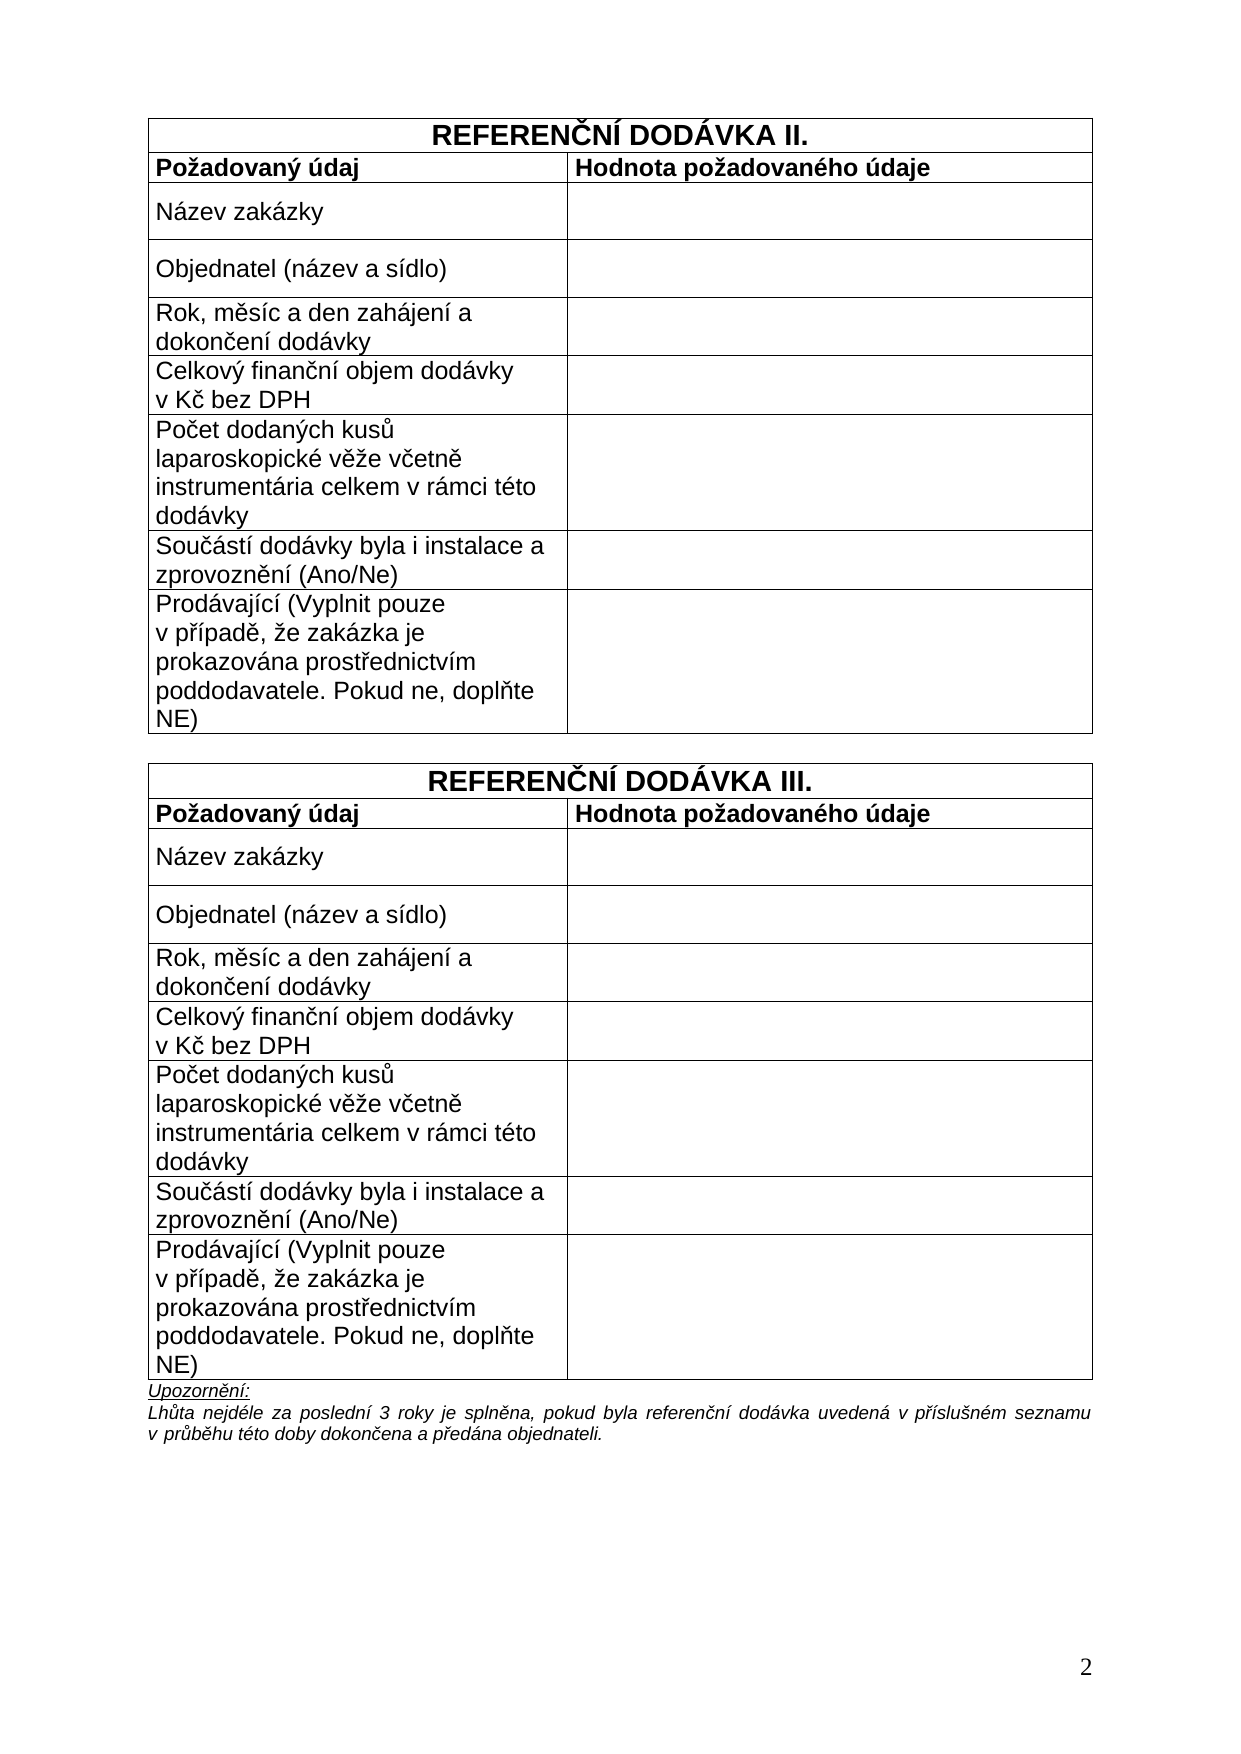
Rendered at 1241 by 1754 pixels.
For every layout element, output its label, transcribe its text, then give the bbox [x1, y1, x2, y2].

table_cell Prodávající (Vyplnit pouze v případě, že zakázka je prokazována prostřednictvím poddodavatele. Pokud ne, doplňte NE) [149, 1235, 567, 1379]
table_cell Název zakázky [149, 829, 567, 885]
table_cell [568, 183, 1092, 239]
table_cell Název zakázky [149, 183, 567, 239]
table_cell [568, 531, 1092, 588]
table_cell [568, 1177, 1092, 1234]
table_cell Hodnota požadovaného údaje [568, 799, 1092, 827]
table_cell Celkový finanční objem dodávky v Kč bez DPH [149, 1002, 567, 1059]
table_cell [568, 415, 1092, 530]
table_cell Počet dodaných kusů laparoskopické věže včetně instrumentária celkem v rámci této dodávky [149, 415, 567, 530]
table_cell Rok, měsíc a den zahájení a dokončení dodávky [149, 944, 567, 1001]
table_header referenční dodávka III. [149, 764, 1092, 798]
table_cell [568, 240, 1092, 297]
table_cell [568, 1235, 1092, 1379]
table_cell Požadovaný údaj [149, 153, 567, 182]
table_cell Celkový finanční objem dodávky v Kč bez DPH [149, 356, 567, 414]
table_header referenční dodávka II. [149, 119, 1092, 152]
table_cell Objednatel (název a sídlo) [149, 886, 567, 942]
table_cell [568, 1061, 1092, 1176]
table_cell Počet dodaných kusů laparoskopické věže včetně instrumentária celkem v rámci této dodávky [149, 1061, 567, 1176]
table_cell [568, 829, 1092, 885]
table_cell Rok, měsíc a den zahájení a dokončení dodávky [149, 298, 567, 355]
table_cell [568, 886, 1092, 942]
table_cell [568, 356, 1092, 414]
table_cell [568, 298, 1092, 355]
table_cell Hodnota požadovaného údaje [568, 153, 1092, 182]
text Lhůta nejdéle za poslední 3 roky je splněna, pokud byla referenční dodávka uvedená v příslušném seznamu v průběhu této doby dokončena a předána objednateli. [148, 1401, 1093, 1444]
table_cell [568, 590, 1092, 733]
text Upozornění: [148, 1380, 1093, 1401]
table_cell Prodávající (Vyplnit pouze v případě, že zakázka je prokazována prostřednictvím poddodavatele. Pokud ne, doplňte NE) [149, 590, 567, 733]
table_cell [568, 944, 1092, 1001]
table_cell Požadovaný údaj [149, 799, 567, 827]
table_cell [568, 1002, 1092, 1059]
table_cell Součástí dodávky byla i instalace a zprovoznění (Ano/Ne) [149, 531, 567, 588]
table_cell Objednatel (název a sídlo) [149, 240, 567, 297]
table_cell Součástí dodávky byla i instalace a zprovoznění (Ano/Ne) [149, 1177, 567, 1234]
